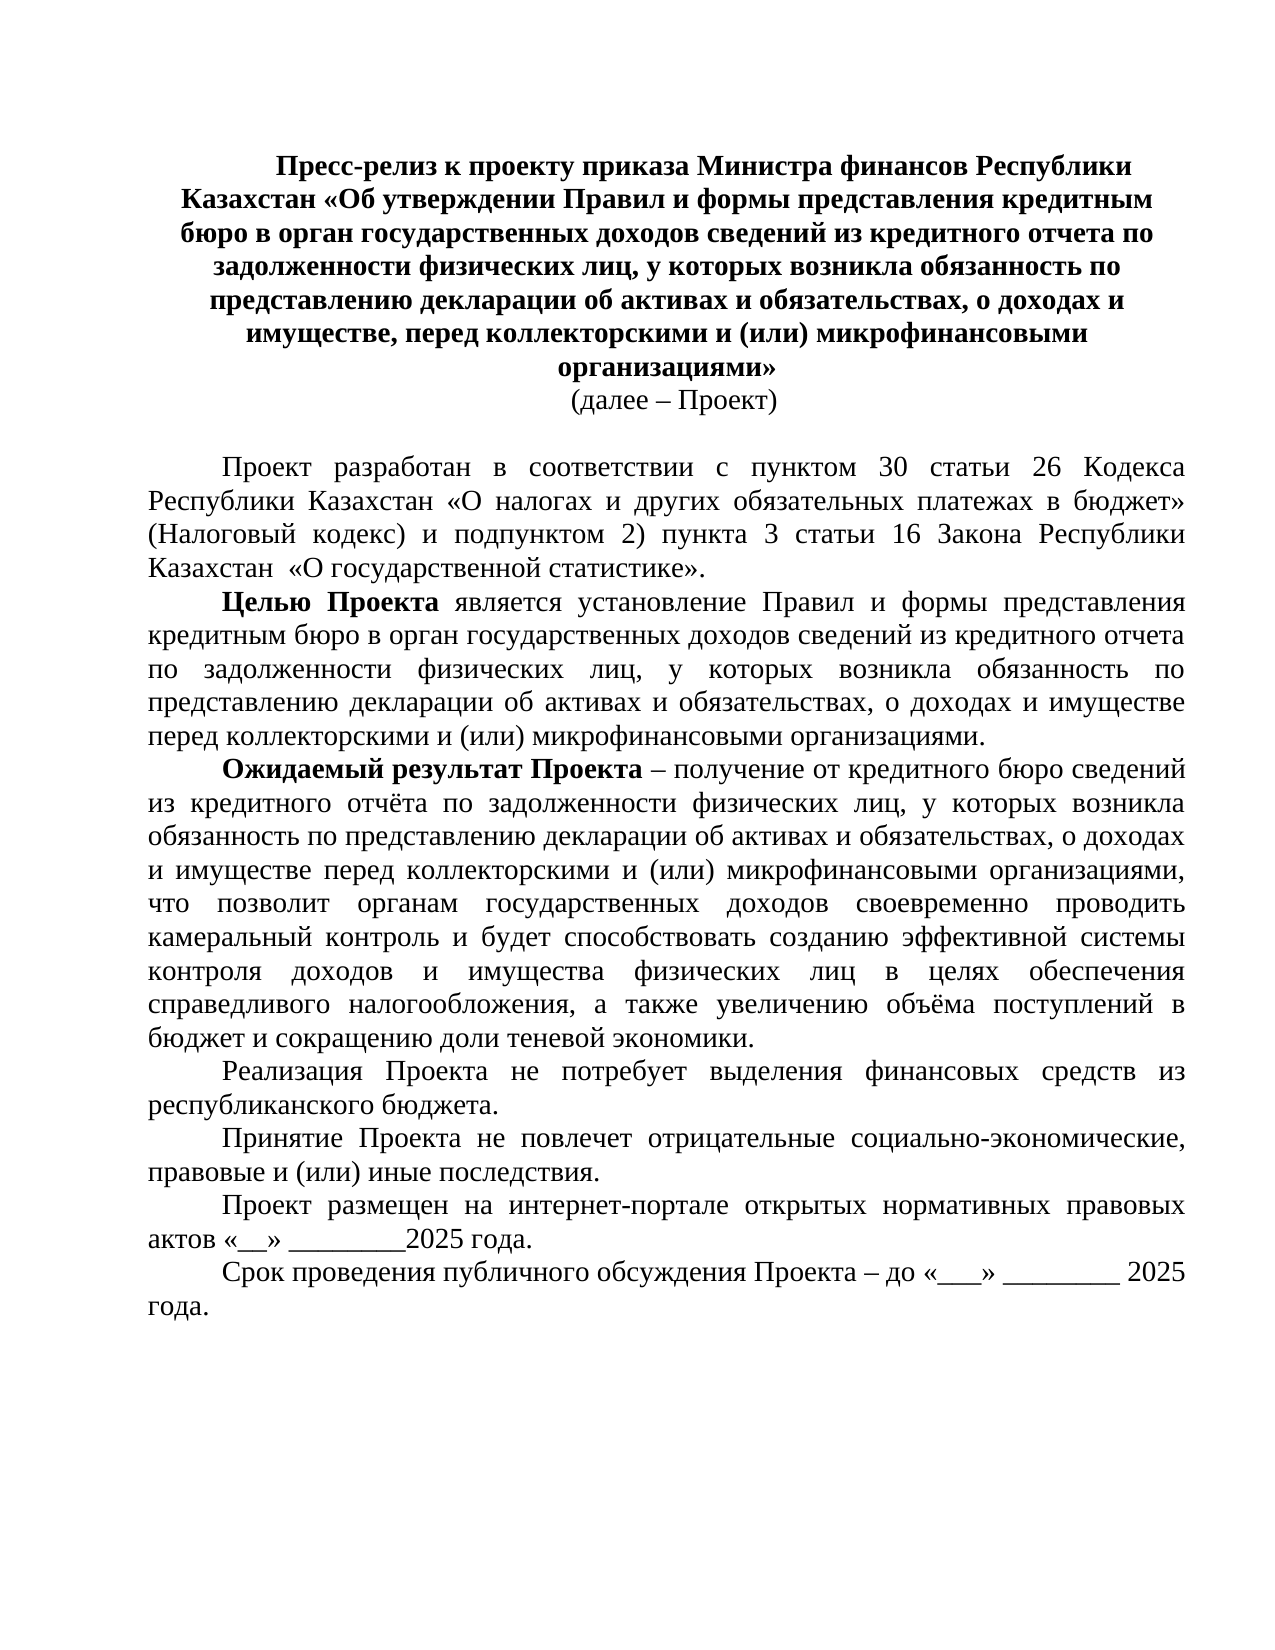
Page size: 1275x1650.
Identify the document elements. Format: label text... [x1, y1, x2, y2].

text Срок проведения публичного обсуждения Проекта – до «___» ________ 2025 года. [148, 1254, 1186, 1322]
text Проект разработан в соответствии с пунктом 30 статьи 26 Кодекса Республики Казахстан «О налогах и других обязательных платежах в бюджет» (Налоговый кодекс) и подпунктом 2) пункта 3 статьи 16 Закона Республики Казахстан «О государственной статистике». [148, 449, 1186, 584]
text Принятие Проекта не повлечет отрицательные социально-экономические, правовые и (или) иные последствия. [148, 1120, 1186, 1187]
text Пресс-релиз к проекту приказа Министра финансов Республики Казахстан «Об утверждении Правил и формы представления кредитным бюро в орган государственных доходов сведений из кредитного отчета по задолженности физических лиц, у которых возникла обязанность по представлению декларации об активах и обязательствах, о доходах и имуществе, перед коллекторскими и (или) микрофинансовыми организациями» [148, 148, 1186, 382]
text Реализация Проекта не потребует выделения финансовых средств из республиканского бюджета. [148, 1053, 1186, 1120]
text Ожидаемый результат Проекта – получение от кредитного бюро сведений из кредитного отчёта по задолженности физических лиц, у которых возникла обязанность по представлению декларации об активах и обязательствах, о доходах и имуществе перед коллекторскими и (или) микрофинансовыми организациями, что позволит органам государственных доходов своевременно проводить камеральный контроль и будет способствовать созданию эффективной системы контроля доходов и имущества физических лиц в целях обеспечения справедливого налогообложения, а также увеличению объёма поступлений в бюджет и сокращению доли теневой экономики. [148, 751, 1186, 1053]
text (далее – Проект) [148, 382, 1186, 416]
text Проект размещен на интернет-портале открытых нормативных правовых актов «__» ________2025 года. [148, 1187, 1186, 1254]
text Целью Проекта является установление Правил и формы представления кредитным бюро в орган государственных доходов сведений из кредитного отчета по задолженности физических лиц, у которых возникла обязанность по представлению декларации об активах и обязательствах, о доходах и имуществе перед коллекторскими и (или) микрофинансовыми организациями. [148, 584, 1186, 751]
